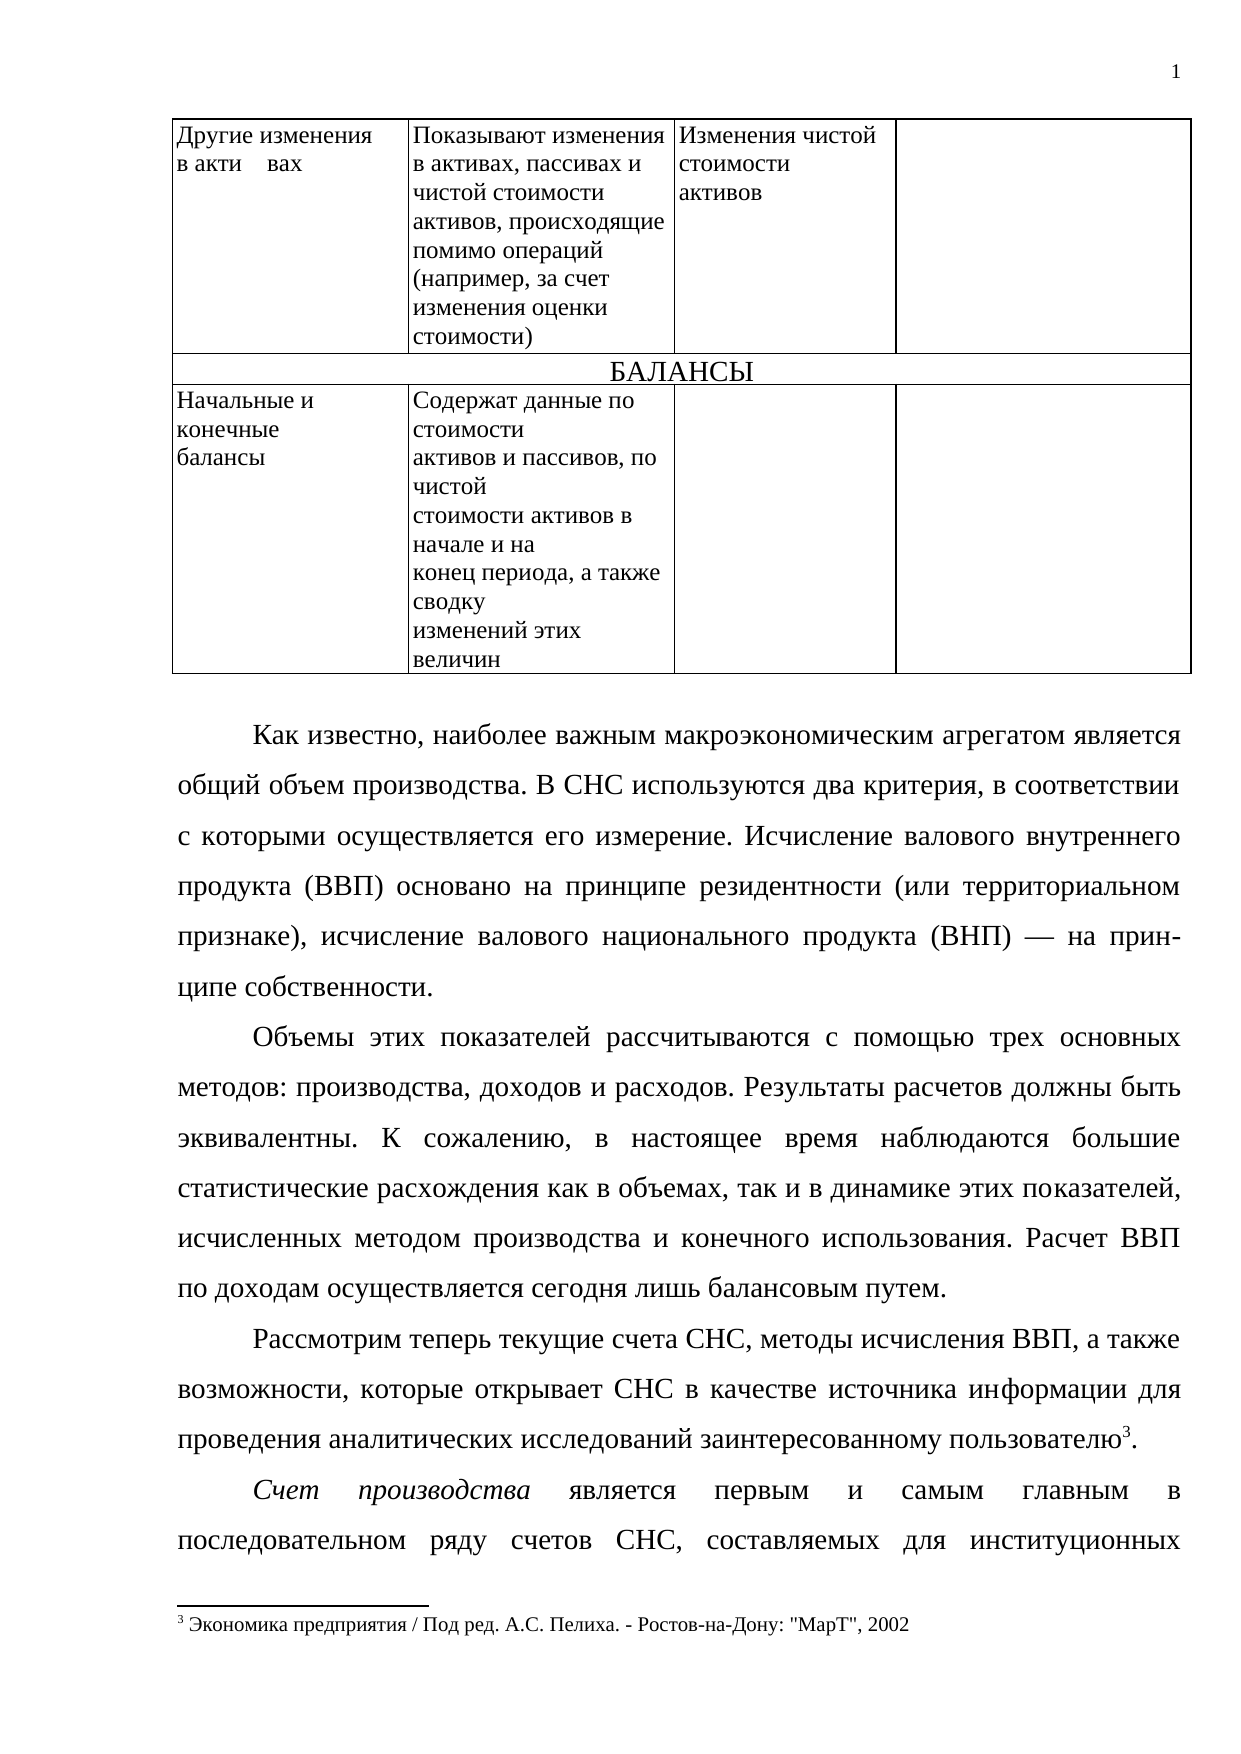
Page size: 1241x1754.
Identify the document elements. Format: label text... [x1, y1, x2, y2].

table_cell [675, 385, 895, 672]
text Как известно, наиболее важным макроэкономическим агрегатом является общий объем производства. В СНС используются два критерия, в соответствии с которыми осуществляется его измерение. Исчисление валового внутреннего продукта (ВВП) основано на принципе резидентности (или территориальном признаке), исчисление валового национального продукта (ВНП) — на принципе собственности. [177, 717, 1181, 1002]
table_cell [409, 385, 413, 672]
table_cell Показывают изменения в активах, пассивах и чистой стоимости активов, происходящие помимо операций (например, за счет изменения оценки стоимости) [409, 120, 674, 352]
table_cell Другие изменения в акти вах [173, 120, 408, 352]
text Рассмотрим теперь текущие счета СНС, методы исчисления ВВП, а также возможности, которые открывает СНС в качестве источника информации для проведения аналитических исследований заинтересованному пользователю. [177, 1321, 1181, 1455]
table_cell Изменения чистой стоимости активов [675, 120, 895, 352]
table_cell [897, 385, 1190, 672]
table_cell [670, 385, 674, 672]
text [177, 1472, 1181, 1556]
table_cell Начальные и конечные балансы [173, 385, 408, 672]
text Объемы этих показателей рассчитываются с помощью трех основных методов: производства, доходов и расходов. Результаты расчетов должны быть эквивалентны. К сожалению, в настоящее время наблюдаются большие статистические расхождения как в объемах, так и в динамике этих показателей, исчисленных методом производства и конечного использования. Расчет ВВП по доходам осуществляется сегодня лишь балансовым путем. [177, 1019, 1181, 1304]
